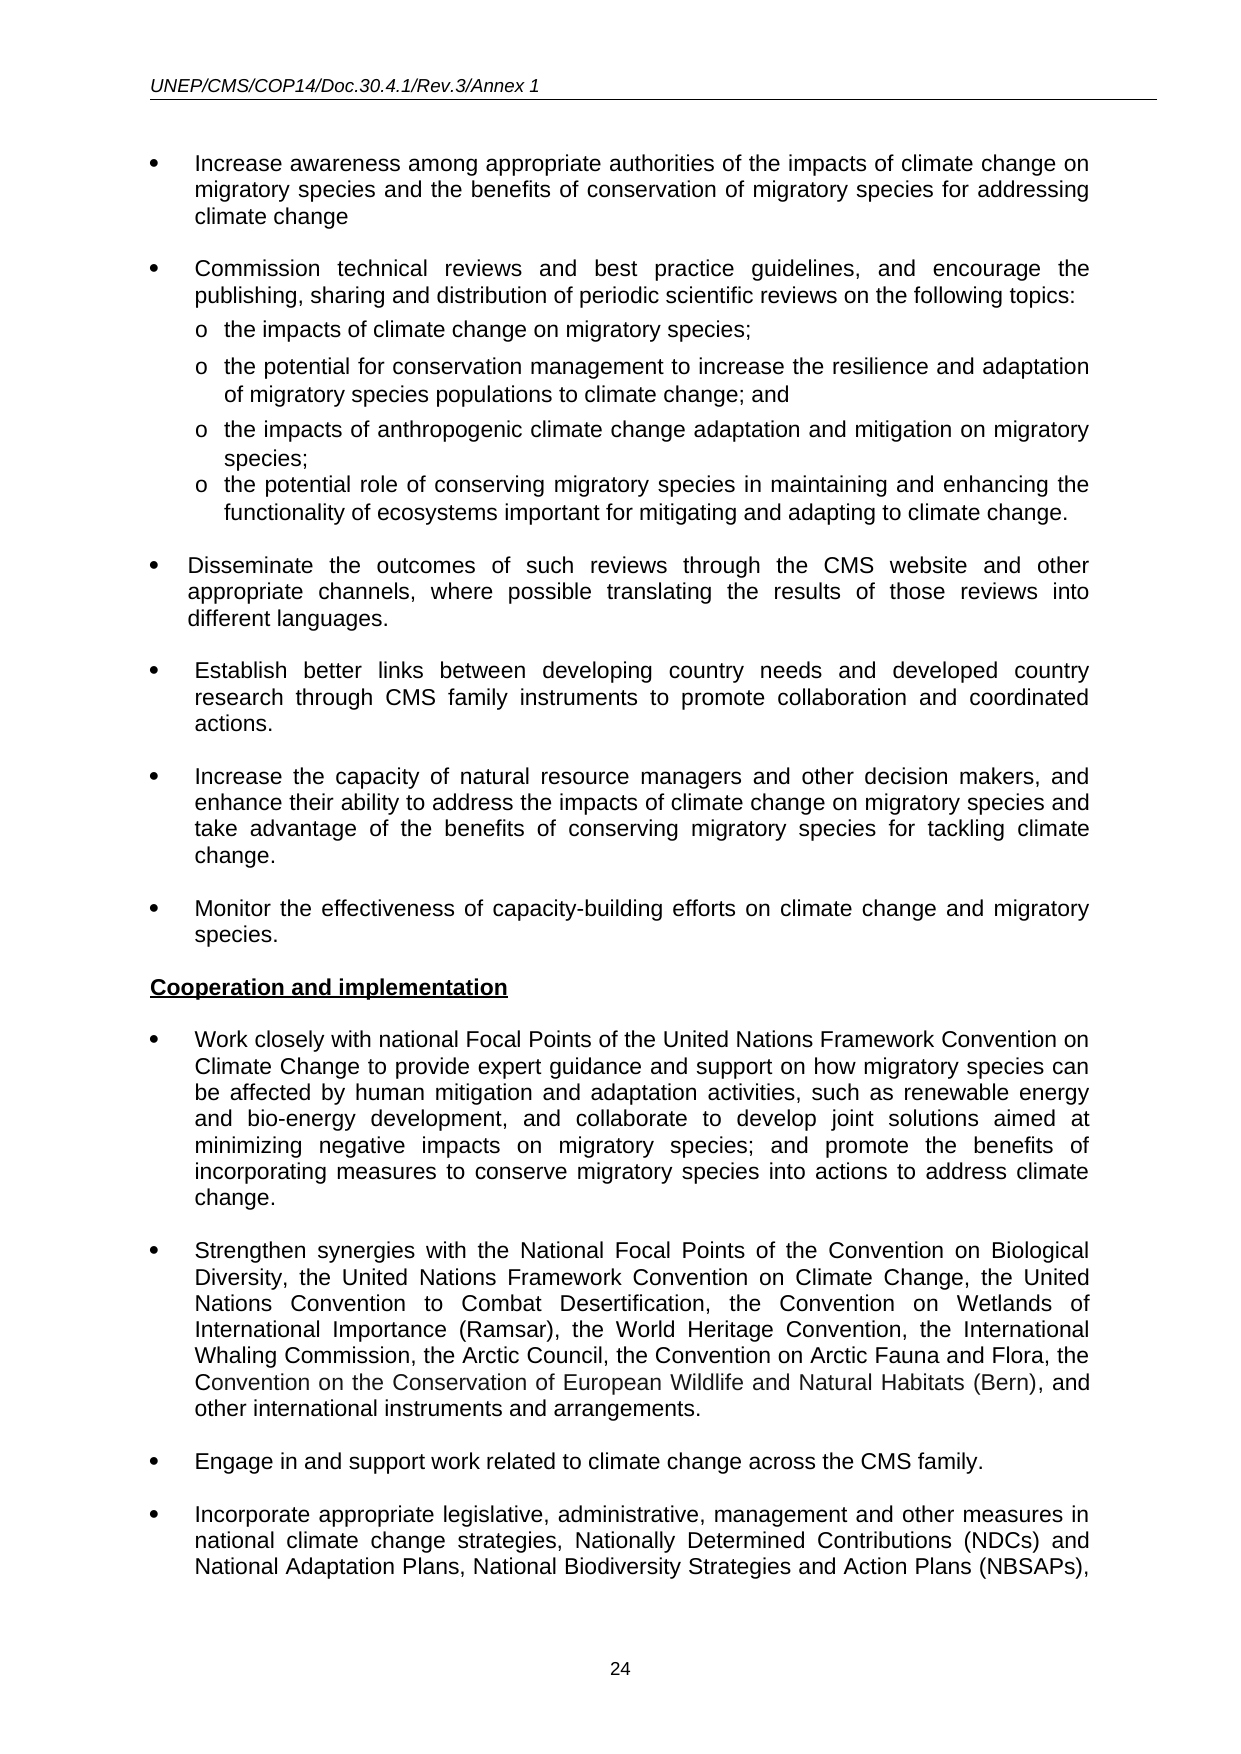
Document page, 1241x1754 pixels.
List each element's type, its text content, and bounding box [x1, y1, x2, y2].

list the potential role of conserving migratory species in maintaining and enhancing the functionality of ecosystems important for mitigating and adapting to climate change. [194, 471, 1090, 526]
list Strengthen synergies with the National Focal Points of the Convention on Biological Diversity, the United Nations Framework Convention on Climate Change, the United Nations Convention to Combat Desertification, the Convention on Wetlands of International Importance (Ramsar), the World Heritage Convention, the International Whaling Commission, the Arctic Council, the Convention on Arctic Fauna and Flora, the Convention on the Conservation of European Wildlife and Natural Habitats (Bern), and other international instruments and arrangements. [150, 1237, 1090, 1422]
text Cooperation and implementation [150, 973, 1090, 1000]
list the impacts of anthropogenic climate change adaptation and mitigation on migratory species; [194, 416, 1090, 471]
list Engage in and support work related to climate change across the CMS family. [150, 1448, 1090, 1474]
list the potential for conservation management to increase the resilience and adaptation of migratory species populations to climate change; and [194, 353, 1090, 408]
list Disseminate the outcomes of such reviews through the CMS website and other appropriate channels, where possible translating the results of those reviews into different languages. [150, 552, 1090, 631]
list Monitor the effectiveness of capacity-building efforts on climate change and migratory species. [150, 894, 1090, 947]
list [150, 1501, 1090, 1580]
list Establish better links between developing country needs and developed country research through CMS family instruments to promote collaboration and coordinated actions. [150, 657, 1090, 736]
list Increase awareness among appropriate authorities of the impacts of climate change on migratory species and the benefits of conservation of migratory species for addressing climate change [150, 150, 1090, 229]
list Commission technical reviews and best practice guidelines, and encourage the publishing, sharing and distribution of periodic scientific reviews on the following topics: [150, 255, 1090, 308]
list the impacts of climate change on migratory species; [194, 316, 1090, 345]
list Work closely with national Focal Points of the United Nations Framework Convention on Climate Change to provide expert guidance and support on how migratory species can be affected by human mitigation and adaptation activities, such as renewable energy and bio-energy development, and collaborate to develop joint solutions aimed at minimizing negative impacts on migratory species; and promote the benefits of incorporating measures to conserve migratory species into actions to address climate change. [150, 1026, 1090, 1211]
list Increase the capacity of natural resource managers and other decision makers, and enhance their ability to address the impacts of climate change on migratory species and take advantage of the benefits of conserving migratory species for tackling climate change. [150, 763, 1090, 868]
